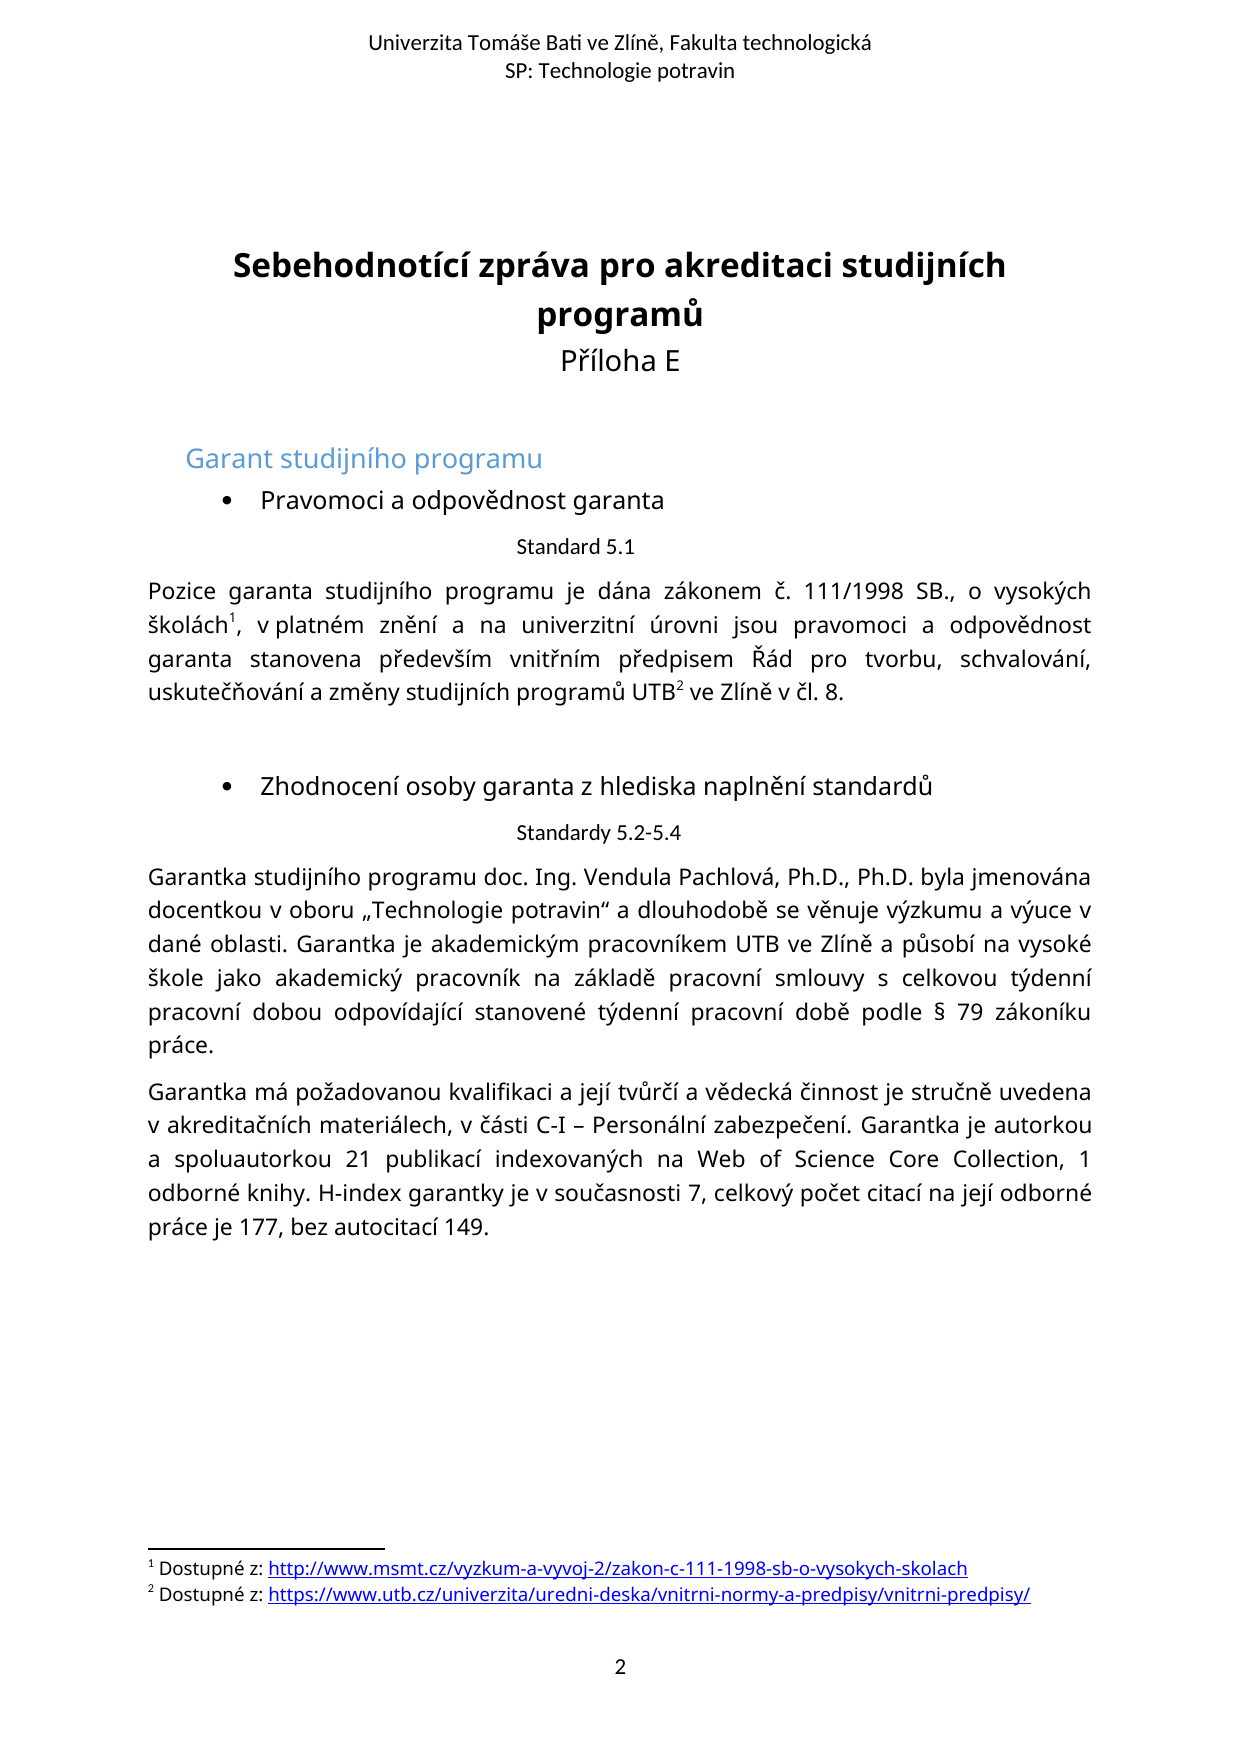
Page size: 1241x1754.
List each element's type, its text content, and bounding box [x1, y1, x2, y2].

text Pozice garanta studijního programu je dána zákonem č. 111/1998 SB., o vysokých školách, v platném znění a na univerzitní úrovni jsou pravomoci a odpovědnost garanta stanovena především vnitřním předpisem Řád pro tvorbu, schvalování, uskutečňování a změny studijních programů UTB ve Zlíně v čl. 8. [148, 575, 1093, 707]
text Standard 5.1 [148, 532, 1093, 560]
subtitle Zhodnocení osoby garanta z hlediska naplnění standardů [223, 769, 1093, 803]
text Příloha E [148, 340, 1093, 379]
text Garantka má požadovanou kvalifikaci a její tvůrčí a vědecká činnost je stručně uvedena v akreditačních materiálech, v části C-I – Personální zabezpečení. Garantka je autorkou a spoluautorkou 21 publikací indexovaných na Web of Science Core Collection, 1 odborné knihy. H-index garantky je v současnosti 7, celkový počet citací na její odborné práce je 177, bez autocitací 149. [148, 1076, 1093, 1242]
subtitle Garant studijního programu [185, 439, 1093, 476]
text Garantka studijního programu doc. Ing. Vendula Pachlová, Ph.D., Ph.D. byla jmenována docentkou v oboru „Technologie potravin“ a dlouhodobě se věnuje výzkumu a výuce v dané oblasti. Garantka je akademickým pracovníkem UTB ve Zlíně a působí na vysoké škole jako akademický pracovník na základě pracovní smlouvy s celkovou týdenní pracovní dobou odpovídající stanovené týdenní pracovní době podle § 79 zákoníku práce. [148, 861, 1093, 1061]
text Sebehodnotící zpráva pro akreditaci studijních programů [148, 242, 1093, 336]
subtitle Pravomoci a odpovědnost garanta [223, 483, 1093, 517]
text Standardy 5.2-5.4 [148, 818, 1093, 846]
